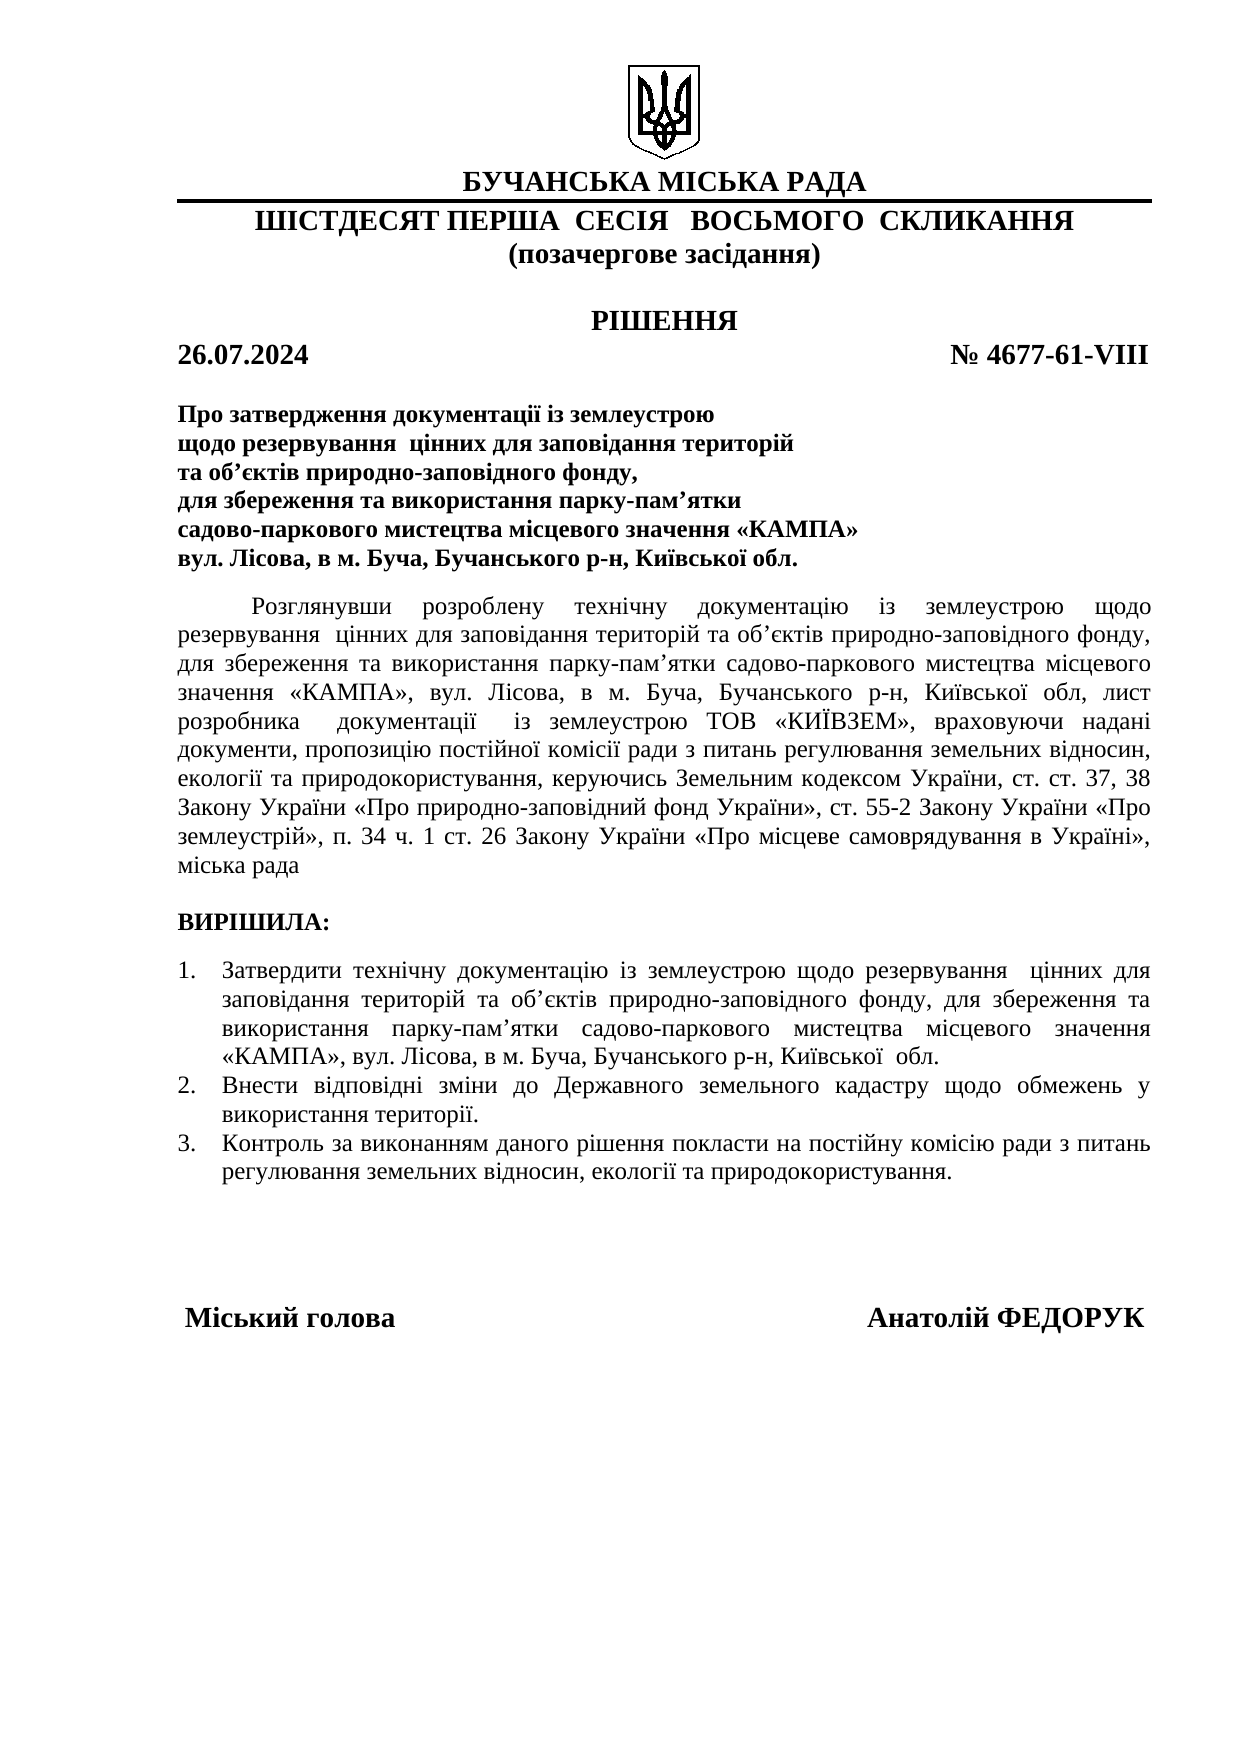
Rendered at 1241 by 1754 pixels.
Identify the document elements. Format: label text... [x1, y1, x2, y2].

list Затвердити технічну документацію із землеустрою щодо резервування цінних для заповідання територій та об’єктів природно-заповідного фонду, для збереження та використання парку-пам’ятки садово-паркового мистецтва місцевого значення «КАМПА», вул. Лісова, в м. Буча, Бучанського р-н, Київської обл. [177, 955, 1152, 1070]
text ВИРІШИЛА: [177, 907, 1152, 936]
list Контроль за виконанням даного рішення покласти на постійну комісію ради з питань регулювання земельних відносин, екології та природокористування. [177, 1128, 1152, 1185]
text Розглянувши розроблену технічну документацію із землеустрою щодо резервування цінних для заповідання територій та об’єктів природно-заповідного фонду, для збереження та використання парку-пам’ятки садово-паркового мистецтва місцевого значення «КАМПА», вул. Лісова, в м. Буча, Бучанського р-н, Київської обл, лист розробника документації із землеустрою ТОВ «КИЇВЗЕМ», враховуючи надані документи, пропозицію постійної комісії ради з питань регулювання земельних відносин, екології та природокористування, керуючись Земельним кодексом України, ст. ст. 37, 38 Закону України «Про природно-заповідний фонд України», ст. 55-2 Закону України «Про землеустрій», п. 34 ч. 1 ст. 26 Закону України «Про місцеве самоврядування в Україні», міська рада [177, 591, 1152, 878]
text садово-паркового мистецтва місцевого значення «КАМПА» [177, 514, 1152, 543]
text ШІСТДЕСЯТ ПЕРША СЕСІЯ ВОСЬМОГО СКЛИКАННЯ [177, 203, 1152, 236]
text для збереження та використання парку-пам’ятки [177, 485, 1152, 514]
text щодо резервування цінних для заповідання територій [177, 428, 1152, 457]
text вул. Лісова, в м. Буча, Бучанського р-н, Київської обл. [177, 543, 1152, 572]
text Про затвердження документації із землеустрою [177, 399, 1152, 428]
text (позачергове засідання) [177, 236, 1152, 270]
text РІШЕННЯ [177, 303, 1152, 337]
list Внести відповідні зміни до Державного земельного кадастру щодо обмежень у використання території. [177, 1070, 1152, 1128]
text Міський голова Анатолій ФЕДОРУК [177, 1300, 1152, 1334]
text та об’єктів природно-заповідного фонду, [177, 457, 1152, 485]
text БУЧАНСЬКА МІСЬКА РАДА [177, 164, 1152, 199]
text 26.07.2024 № 4677-61-VIII [177, 337, 1152, 370]
